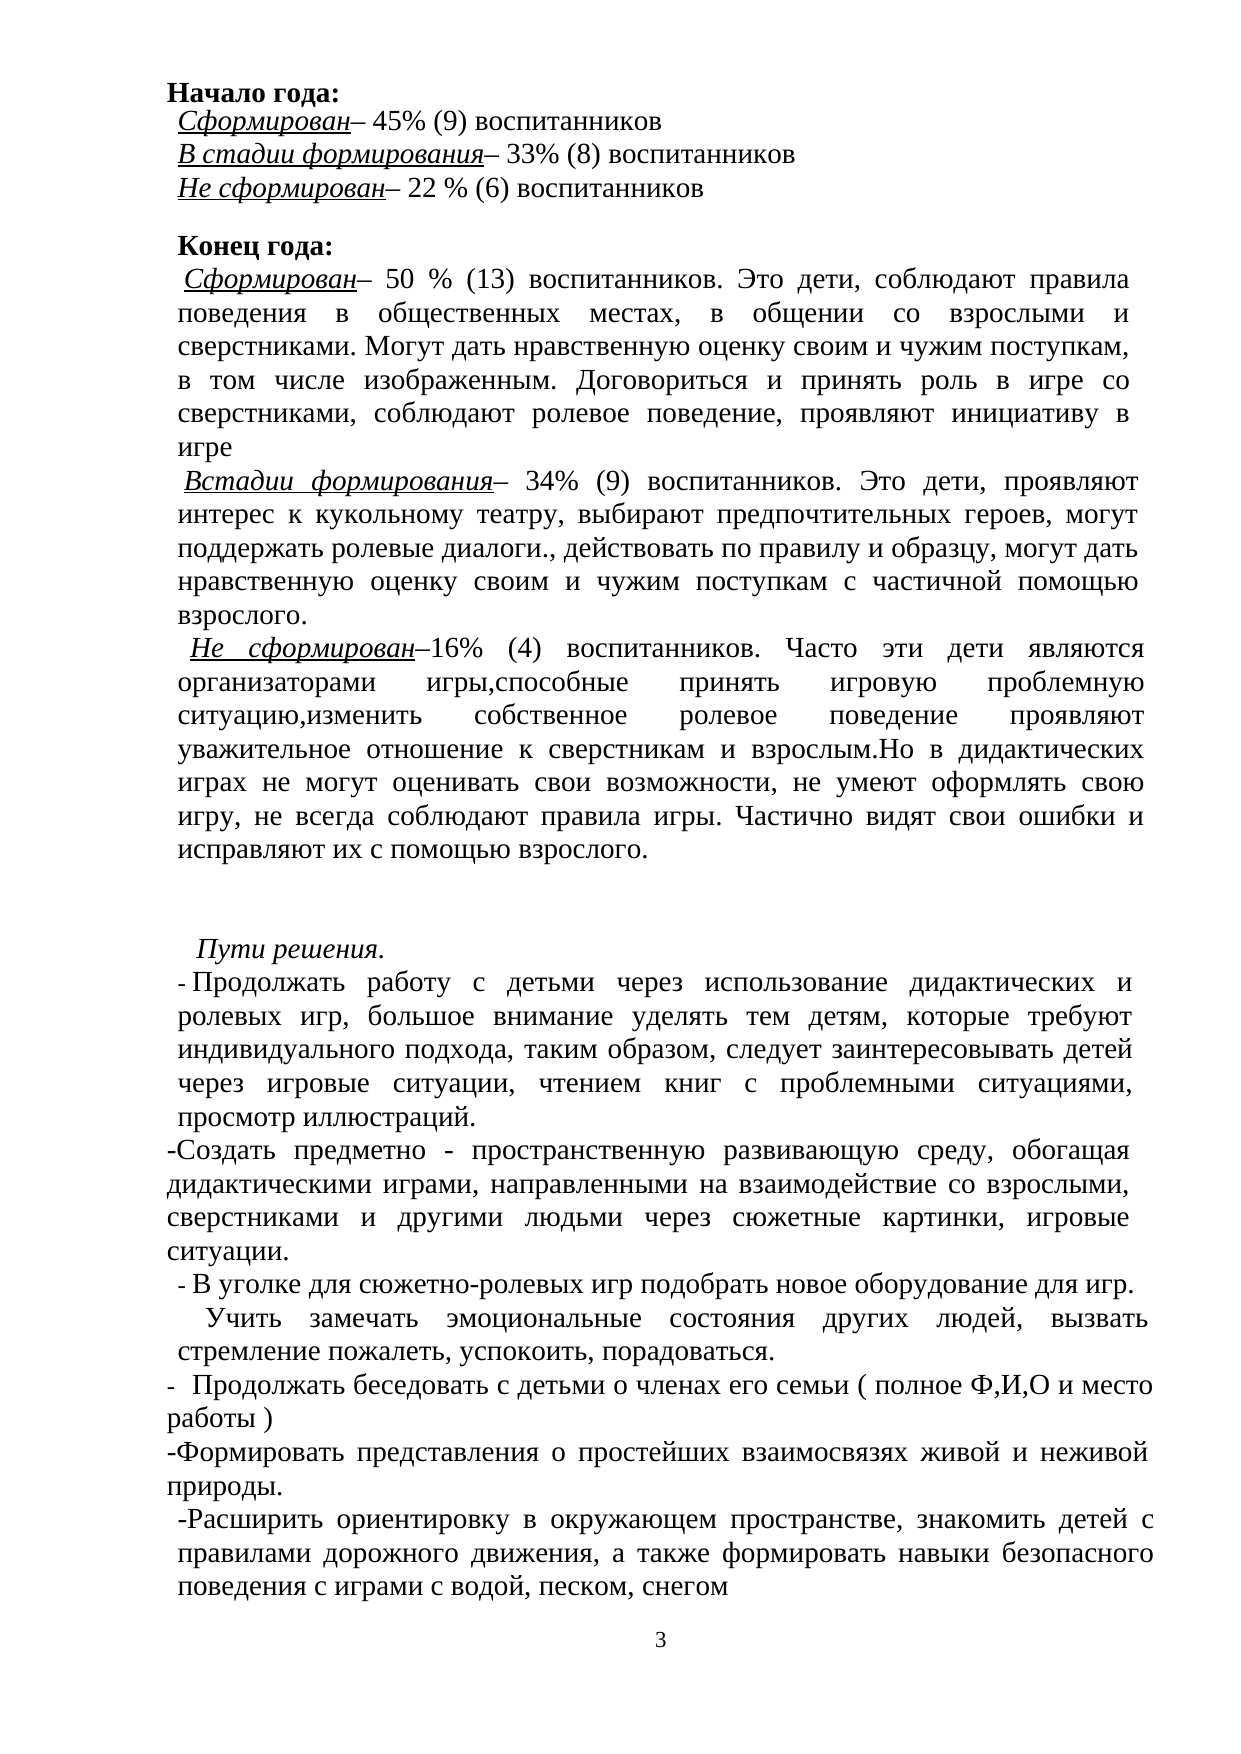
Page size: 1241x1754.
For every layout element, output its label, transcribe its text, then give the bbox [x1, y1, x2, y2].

text -Создать предметно - пространственную развивающую среду, обогащая дидактическими играми, направленными на взаимодействие со взрослыми, сверстниками и другими людьми через сюжетные картинки, игровые ситуации. [167, 1132, 1131, 1266]
text Конец года: [177, 233, 1155, 261]
text Сформирован– 45% (9) воспитанников [177, 108, 1155, 136]
text Начало года: [167, 79, 1155, 108]
text Пути решения. [196, 931, 1155, 964]
text Не сформирован– 22 % (6) воспитанников [177, 170, 1155, 203]
text Встадии формирования– 34% (9) воспитанников. Это дети, проявляют интерес к кукольному театру, выбирают предпочтительных героев, могут поддержать ролевые диалоги., действовать по правилу и образцу, могут дать нравственную оценку своим и чужим поступкам с частичной помощью взрослого. [177, 463, 1139, 630]
text Не сформирован–16% (4) воспитанников. Часто эти дети являются организаторами игры,способные принять игровую проблемную ситуацию,изменить собственное ролевое поведение проявляют уважительное отношение к сверстникам и взрослым.Но в дидактических играх не могут оценивать свои возможности, не умеют оформлять свою игру, не всегда соблюдают правила игры. Частично видят свои ошибки и исправляют их с помощью взрослого. [177, 630, 1145, 865]
text В стадии формирования– 33% (8) воспитанников [177, 136, 1155, 170]
list В уголке для сюжетно-ролевых игр подобрать новое оборудование для игр. [177, 1266, 1149, 1300]
list Продолжать работу с детьми через использование дидактических и ролевых игр, большое внимание уделять тем детям, которые требуют индивидуального подхода, таким образом, следует заинтересовывать детей через игровые ситуации, чтением книг с проблемными ситуациями, просмотр иллюстраций. [177, 964, 1133, 1132]
text Сформирован– 50 % (13) воспитанников. Это дети, соблюдают правила поведения в общественных местах, в общении со взрослыми и сверстниками. Могут дать нравственную оценку своим и чужим поступкам, в том числе изображенным. Договориться и принять роль в игре со сверстниками, соблюдают ролевое поведение, проявляют инициативу в игре [177, 261, 1131, 462]
text -Расширить ориентировку в окружающем пространстве, знакомить детей с правилами дорожного движения, а также формировать навыки безопасного поведения с играми с водой, песком, снегом [177, 1501, 1155, 1602]
text Учить замечать эмоциональные состояния других людей, вызвать стремление пожалеть, успокоить, порадоваться. [177, 1300, 1149, 1367]
list Продолжать беседовать с детьми о членах его семьи ( полное Ф,И,О и место работы ) [167, 1367, 1155, 1434]
text -Формировать представления о простейших взаимосвязях живой и неживой природы. [167, 1434, 1149, 1501]
